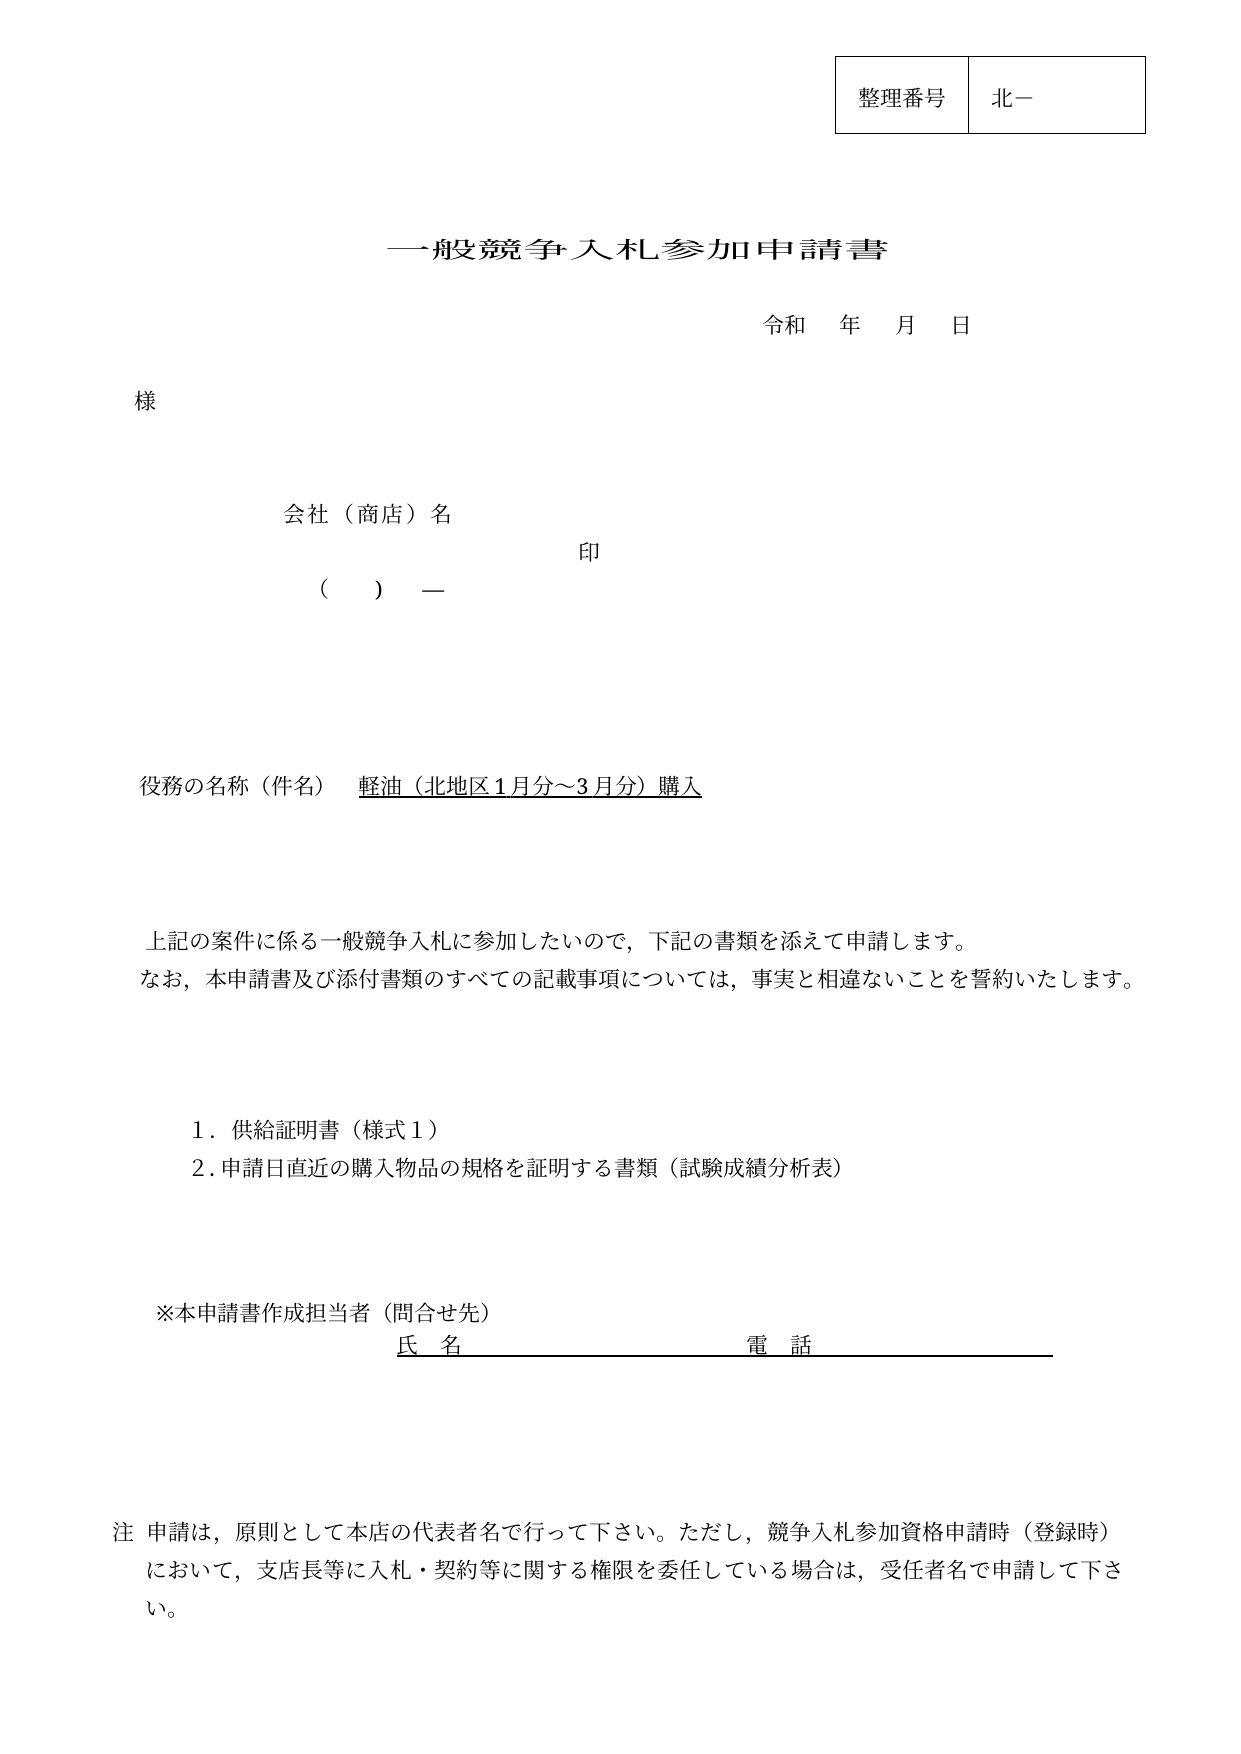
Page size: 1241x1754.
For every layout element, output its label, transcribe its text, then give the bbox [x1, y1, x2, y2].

text ２. 申請日直近の購入物品の規格を証明する書類（試験成績分析表） [112, 1146, 1113, 1183]
text 一般競争入札参加申請書 [112, 228, 1113, 266]
text 役務の名称（件名） 軽油（北地区1月分～3月分）購入 [112, 747, 1162, 806]
text 注 申請は，原則として本店の代表者名で行って下さい。ただし，競争入札参加資格申請時（登録時）において，支店長等に入札・契約等に関する権限を委任している場合は，受任者名で申請して下さい。 [112, 1511, 1125, 1624]
text 様 [112, 379, 1113, 417]
text 印 [112, 530, 1138, 568]
text １．供給証明書（様式１） [112, 1108, 1113, 1146]
text 氏 名 電 話 [112, 1328, 1153, 1360]
text 令和 年 月 日 [112, 304, 1138, 341]
text 会社（商店）名 [112, 492, 1113, 530]
text （ ) ― [112, 568, 1113, 605]
table_header 北－ [969, 57, 1145, 133]
text ※本申請書作成担当者（問合せ先） [112, 1297, 1118, 1328]
text 上記の案件に係る一般競争入札に参加したいので，下記の書類を添えて申請します。 [112, 919, 1113, 957]
text なお，本申請書及び添付書類のすべての記載事項については，事実と相違ないことを誓約いたします。 [128, 957, 1125, 995]
table_header 整理番号 [836, 57, 968, 133]
